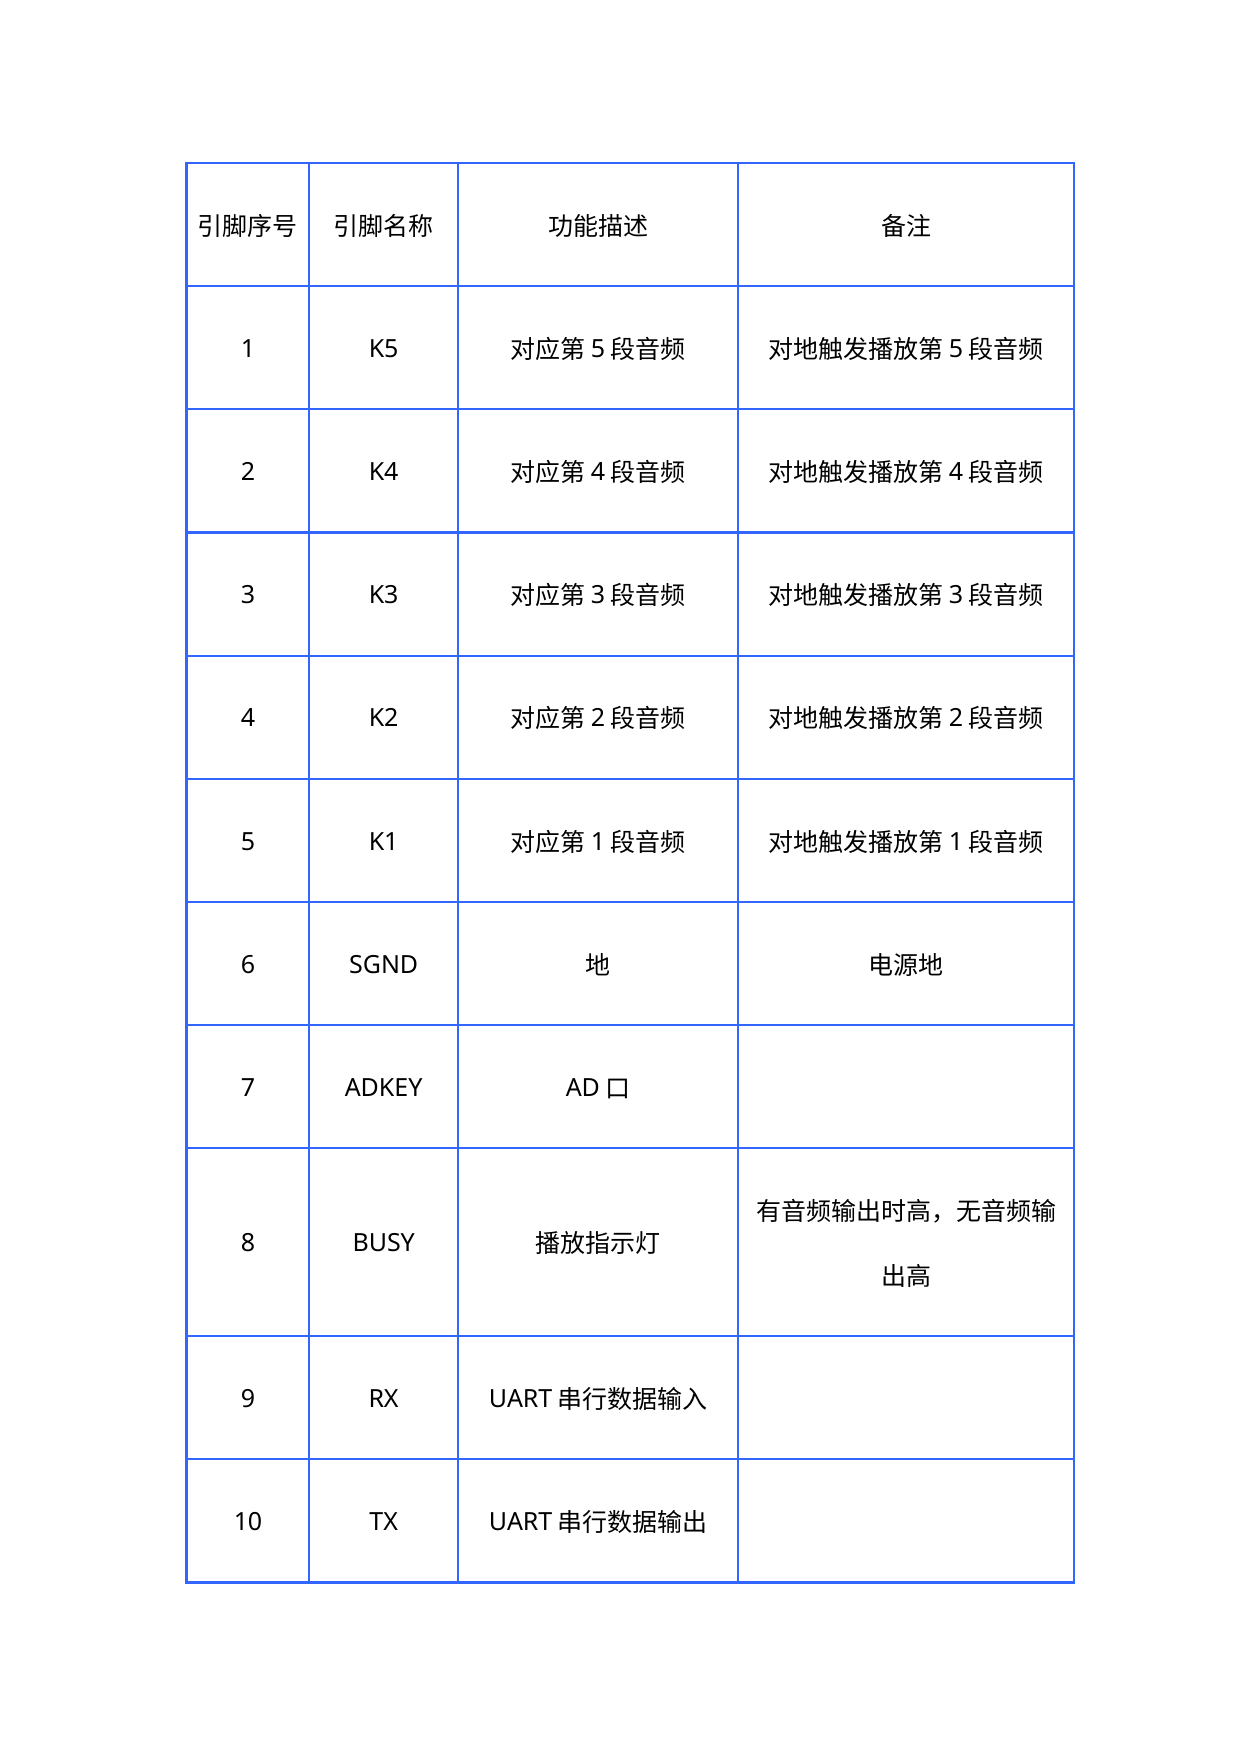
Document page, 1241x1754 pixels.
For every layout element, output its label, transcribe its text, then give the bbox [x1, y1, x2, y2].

table_cell AD口 [459, 1026, 737, 1147]
table_cell 1 [188, 287, 308, 408]
table_cell 地 [459, 903, 737, 1024]
table_cell 9 [188, 1337, 308, 1458]
table_cell 对应第4段音频 [459, 410, 737, 531]
table_cell 3 [188, 534, 308, 654]
table_header 功能描述 [459, 164, 737, 285]
table_cell 对地触发播放第3段音频 [739, 534, 1073, 654]
table_cell 对应第2段音频 [459, 657, 737, 778]
table_cell K1 [310, 780, 457, 901]
table_cell UART串行数据输入 [459, 1337, 737, 1458]
table_cell 对地触发播放第2段音频 [739, 657, 1073, 778]
table_cell RX [310, 1337, 457, 1458]
table_cell 对地触发播放第4段音频 [739, 410, 1073, 531]
table_cell 对地触发播放第1段音频 [739, 780, 1073, 901]
table_cell 7 [188, 1026, 308, 1147]
table_cell 对应第3段音频 [459, 534, 737, 654]
table_cell 6 [188, 903, 308, 1024]
table_cell [739, 1026, 1073, 1147]
table_cell BUSY [310, 1149, 457, 1335]
table_cell ADKEY [310, 1026, 457, 1147]
table_cell [739, 1337, 1073, 1458]
table_cell K2 [310, 657, 457, 778]
table_cell 电源地 [739, 903, 1073, 1024]
table_cell 对地触发播放第5段音频 [739, 287, 1073, 408]
table_cell 对应第1段音频 [459, 780, 737, 901]
table_cell [739, 1460, 1073, 1581]
table_cell 4 [188, 657, 308, 778]
table_cell K5 [310, 287, 457, 408]
table_cell 5 [188, 780, 308, 901]
table_cell K3 [310, 534, 457, 654]
table_cell UART串行数据输出 [459, 1460, 737, 1581]
table_header 备注 [739, 164, 1073, 285]
table_cell 2 [188, 410, 308, 531]
table_cell TX [310, 1460, 457, 1581]
table_header 引脚序号 [188, 164, 308, 285]
table_cell 对应第5段音频 [459, 287, 737, 408]
table_cell 10 [188, 1460, 308, 1581]
table_cell SGND [310, 903, 457, 1024]
table_cell 播放指示灯 [459, 1149, 737, 1335]
table_cell K4 [310, 410, 457, 531]
table_cell 8 [188, 1149, 308, 1335]
table_cell 有音频输出时高，无音频输出高 [739, 1149, 1073, 1335]
table_header 引脚名称 [310, 164, 457, 285]
